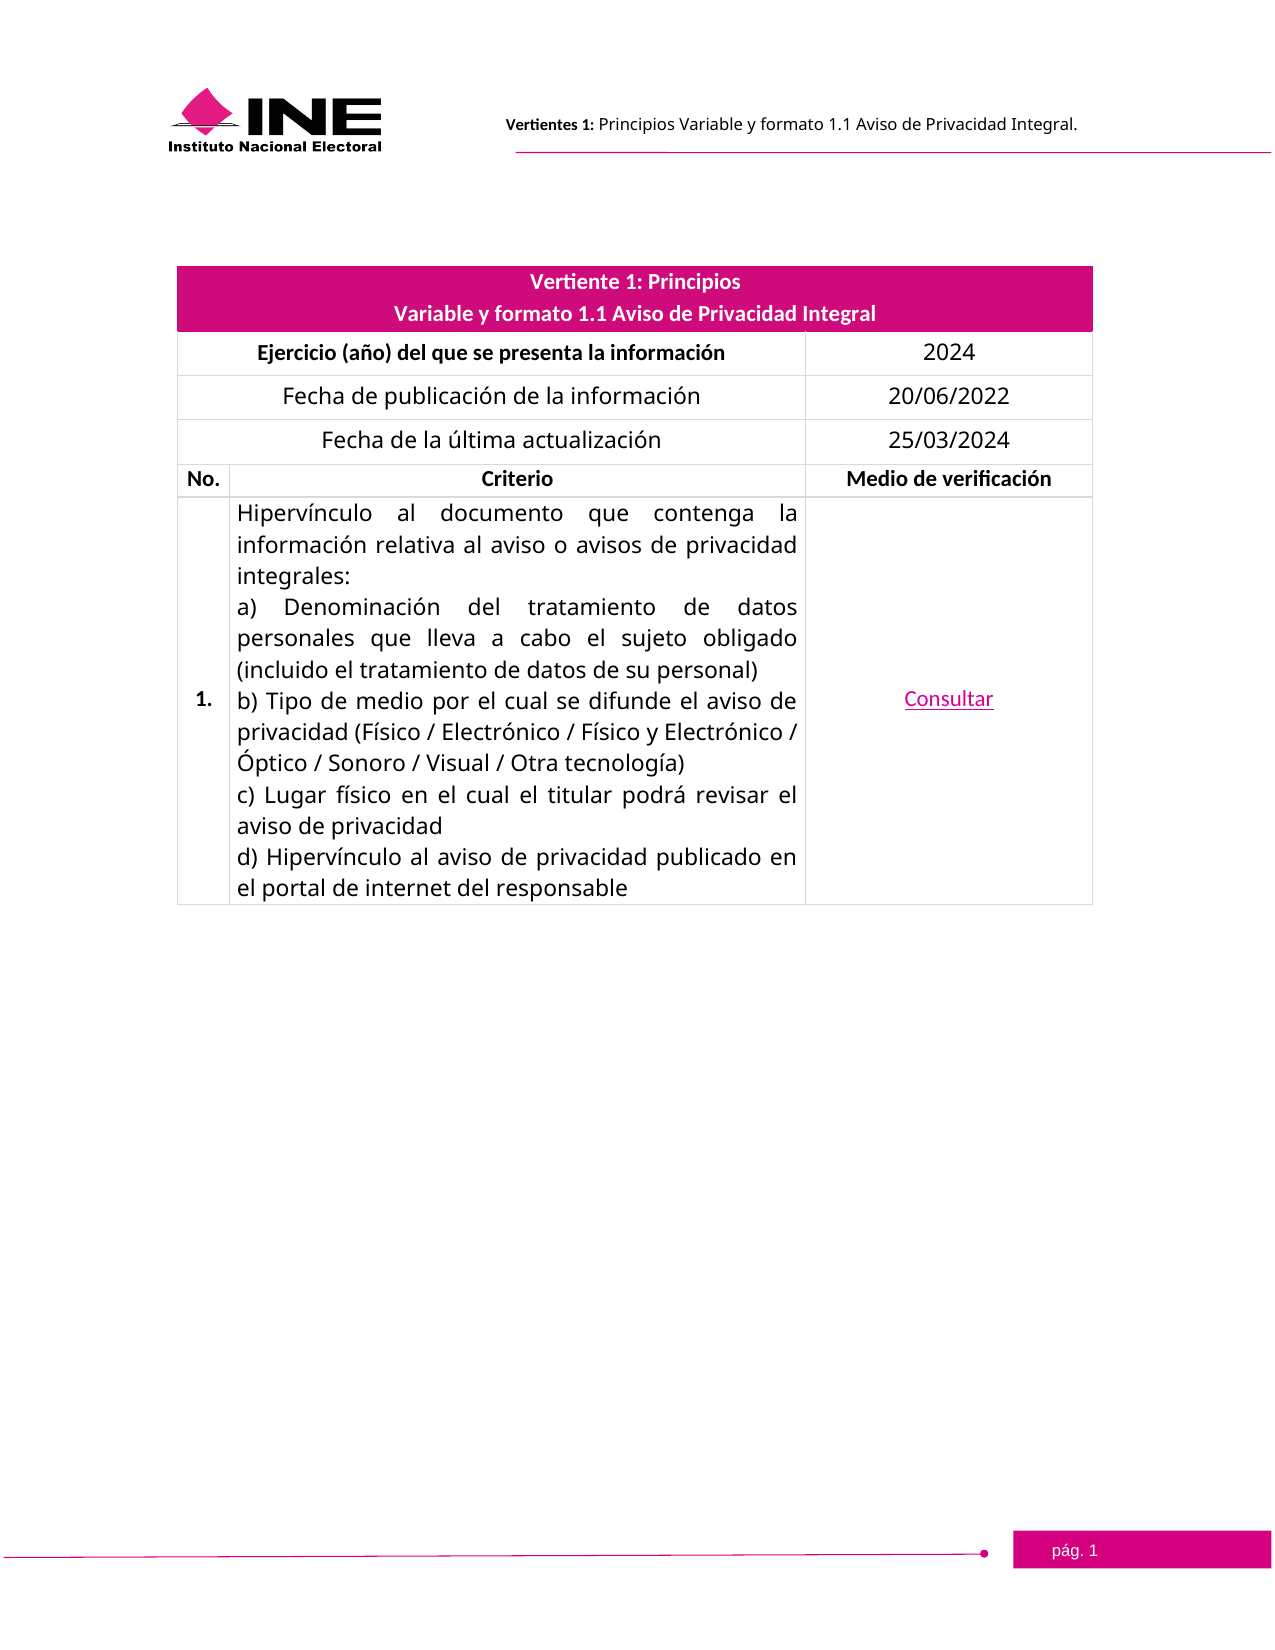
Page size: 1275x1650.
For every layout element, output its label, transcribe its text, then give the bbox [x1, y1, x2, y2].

table_cell 2024 [806, 332, 1092, 375]
table_cell Fecha de publicación de la información [178, 376, 805, 419]
table_cell Fecha de la última actualización [178, 420, 805, 463]
table_cell No. [178, 465, 229, 496]
table_header Vertiente 1: Principios Variable y formato 1.1 Aviso de Privacidad Integral [178, 267, 1092, 331]
table_cell Consultar [806, 498, 1092, 904]
table_cell 1. [178, 498, 229, 904]
table_cell Ejercicio (año) del que se presenta la información [178, 332, 805, 375]
table_cell Hipervínculo al documento que contenga la información relativa al aviso o avisos de privacidad integrales: a) Denominación del tratamiento de datos personales que lleva a cabo el sujeto obligado (incluido el tratamiento de datos de su personal) b) Tipo de medio por el cual se difunde el aviso de privacidad (Físico / Electrónico / Físico y Electrónico / Óptico / Sonoro / Visual / Otra tecnología) c) Lugar físico en el cual el titular podrá revisar el aviso de privacidad d) Hipervínculo al aviso de privacidad publicado en el portal de internet del responsable [230, 498, 805, 904]
table_cell 25/03/2024 [806, 420, 1092, 463]
table_cell Criterio [230, 465, 805, 496]
table_cell Medio de verificación [806, 465, 1092, 496]
picture [159, 75, 392, 175]
table_cell 20/06/2022 [806, 376, 1092, 419]
